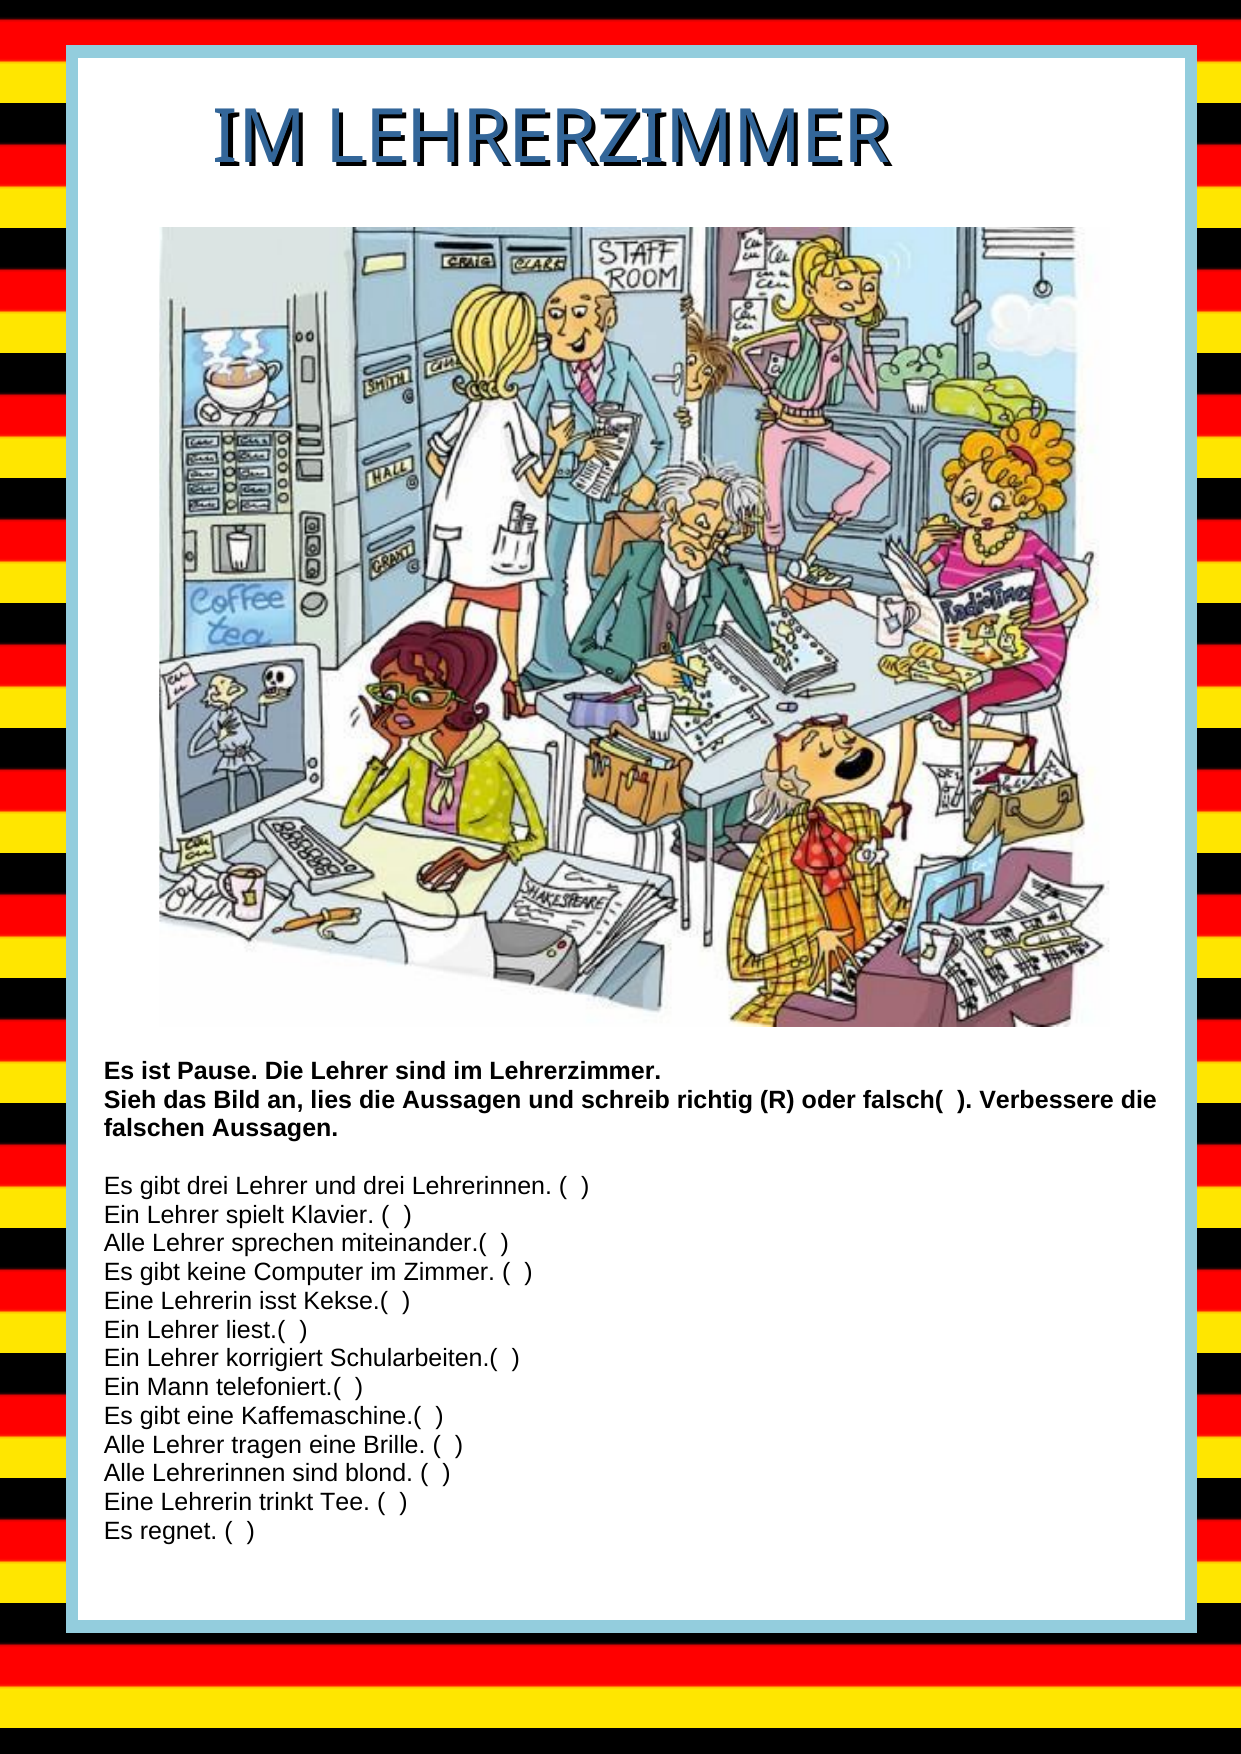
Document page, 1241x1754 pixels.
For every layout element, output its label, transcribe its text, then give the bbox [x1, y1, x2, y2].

text Alle Lehrerinnen sind blond. ( ) [103, 1458, 1165, 1487]
text Es regnet. ( ) [103, 1516, 1165, 1544]
text Es gibt drei Lehrer und drei Lehrerinnen. ( ) [103, 1171, 1165, 1199]
text Alle Lehrer sprechen miteinander.( ) [103, 1228, 1165, 1257]
text Sieh das Bild an, lies die Aussagen und schreib richtig (R) oder falsch( ). Verbessere die falschen Aussagen. [103, 1084, 1165, 1142]
text Ein Lehrer liest.( ) [103, 1314, 1165, 1343]
text Es gibt keine Computer im Zimmer. ( ) [103, 1257, 1165, 1286]
text Alle Lehrer tragen eine Brille. ( ) [103, 1429, 1165, 1458]
text Es ist Pause. Die Lehrer sind im Lehrerzimmer. [103, 1056, 1165, 1084]
text Eine Lehrerin trinkt Tee. ( ) [103, 1487, 1165, 1516]
text Ein Mann telefoniert.( ) [103, 1372, 1165, 1401]
text Ein Lehrer spielt Klavier. ( ) [103, 1199, 1165, 1228]
picture [0, 0, 1241, 1754]
text Ein Lehrer korrigiert Schularbeiten.( ) [103, 1343, 1165, 1372]
text Es gibt eine Kaffemaschine.( ) [103, 1401, 1165, 1429]
text Eine Lehrerin isst Kekse.( ) [103, 1286, 1165, 1314]
